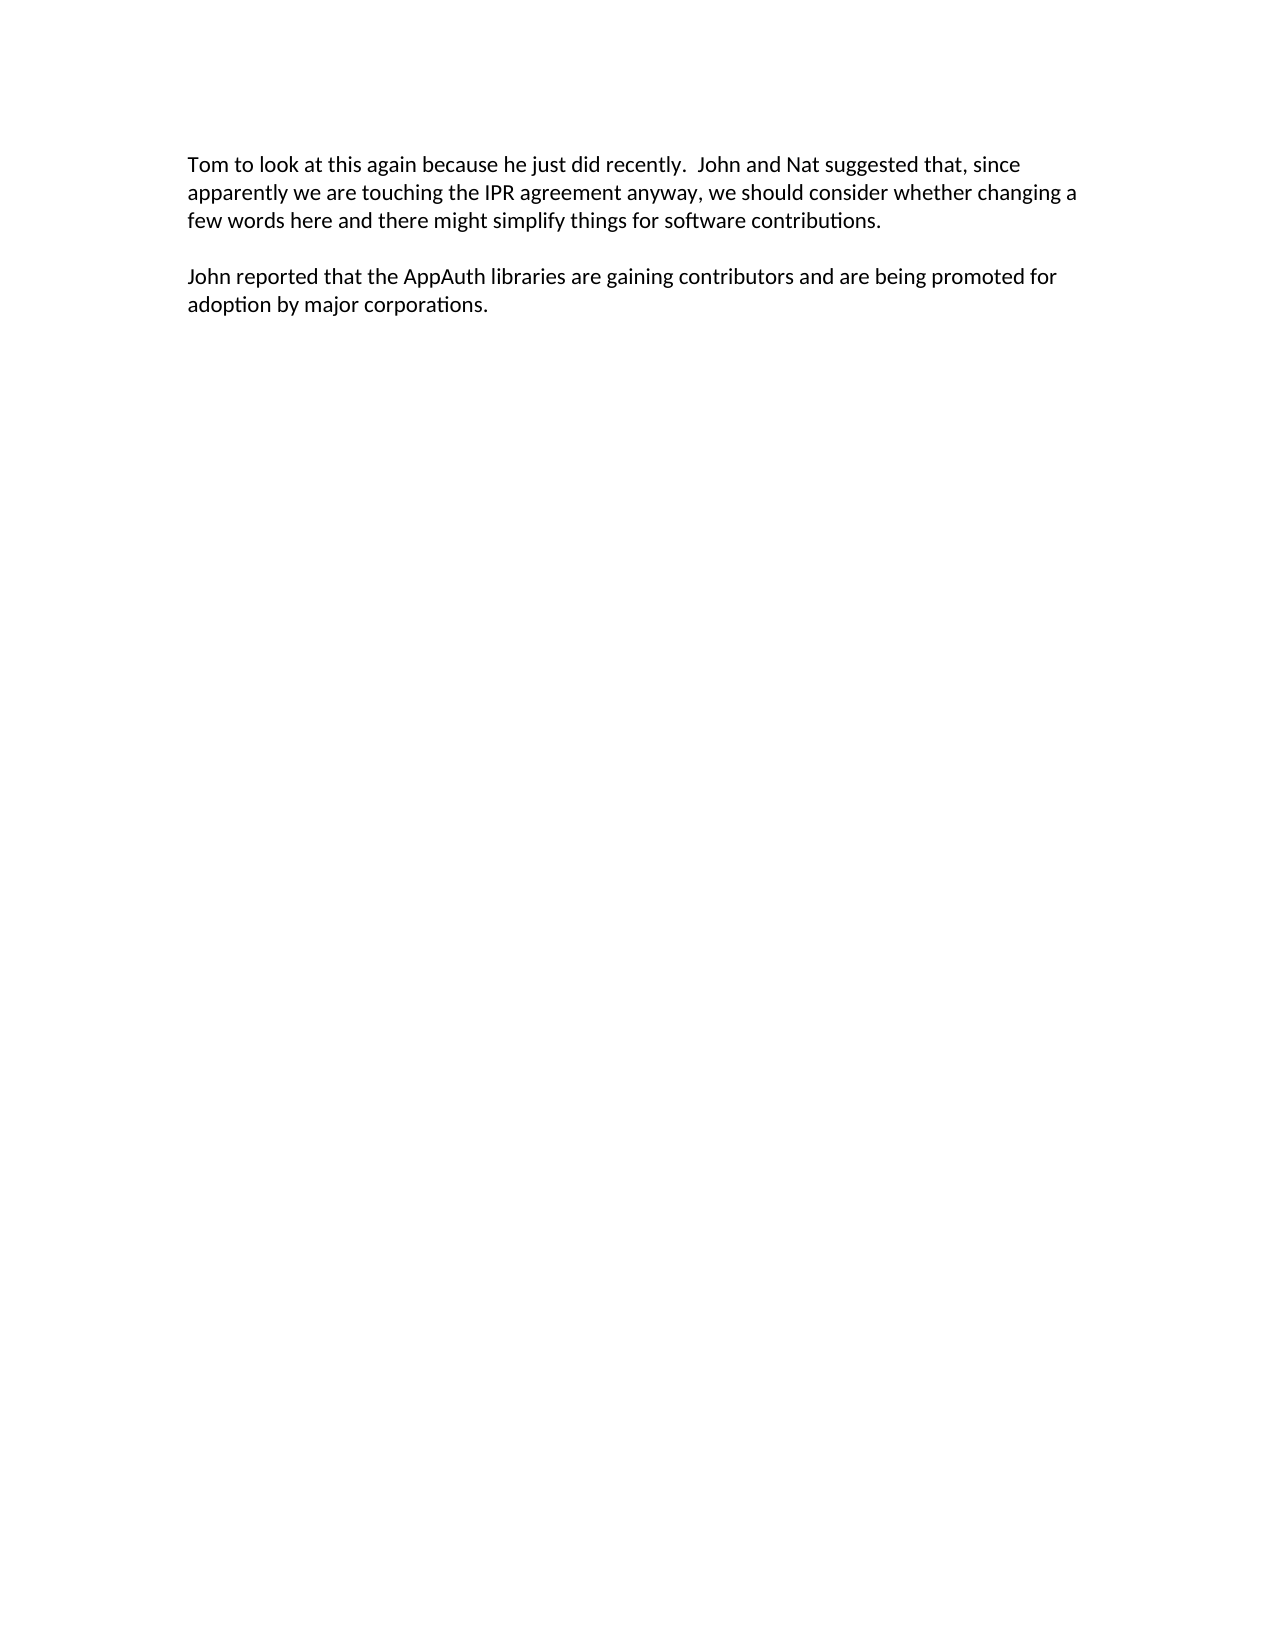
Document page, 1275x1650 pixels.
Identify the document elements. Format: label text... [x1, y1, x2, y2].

text John reported that the AppAuth libraries are gaining contributors and are being promoted for adoption by major corporations. [187, 262, 1087, 318]
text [187, 150, 1087, 234]
